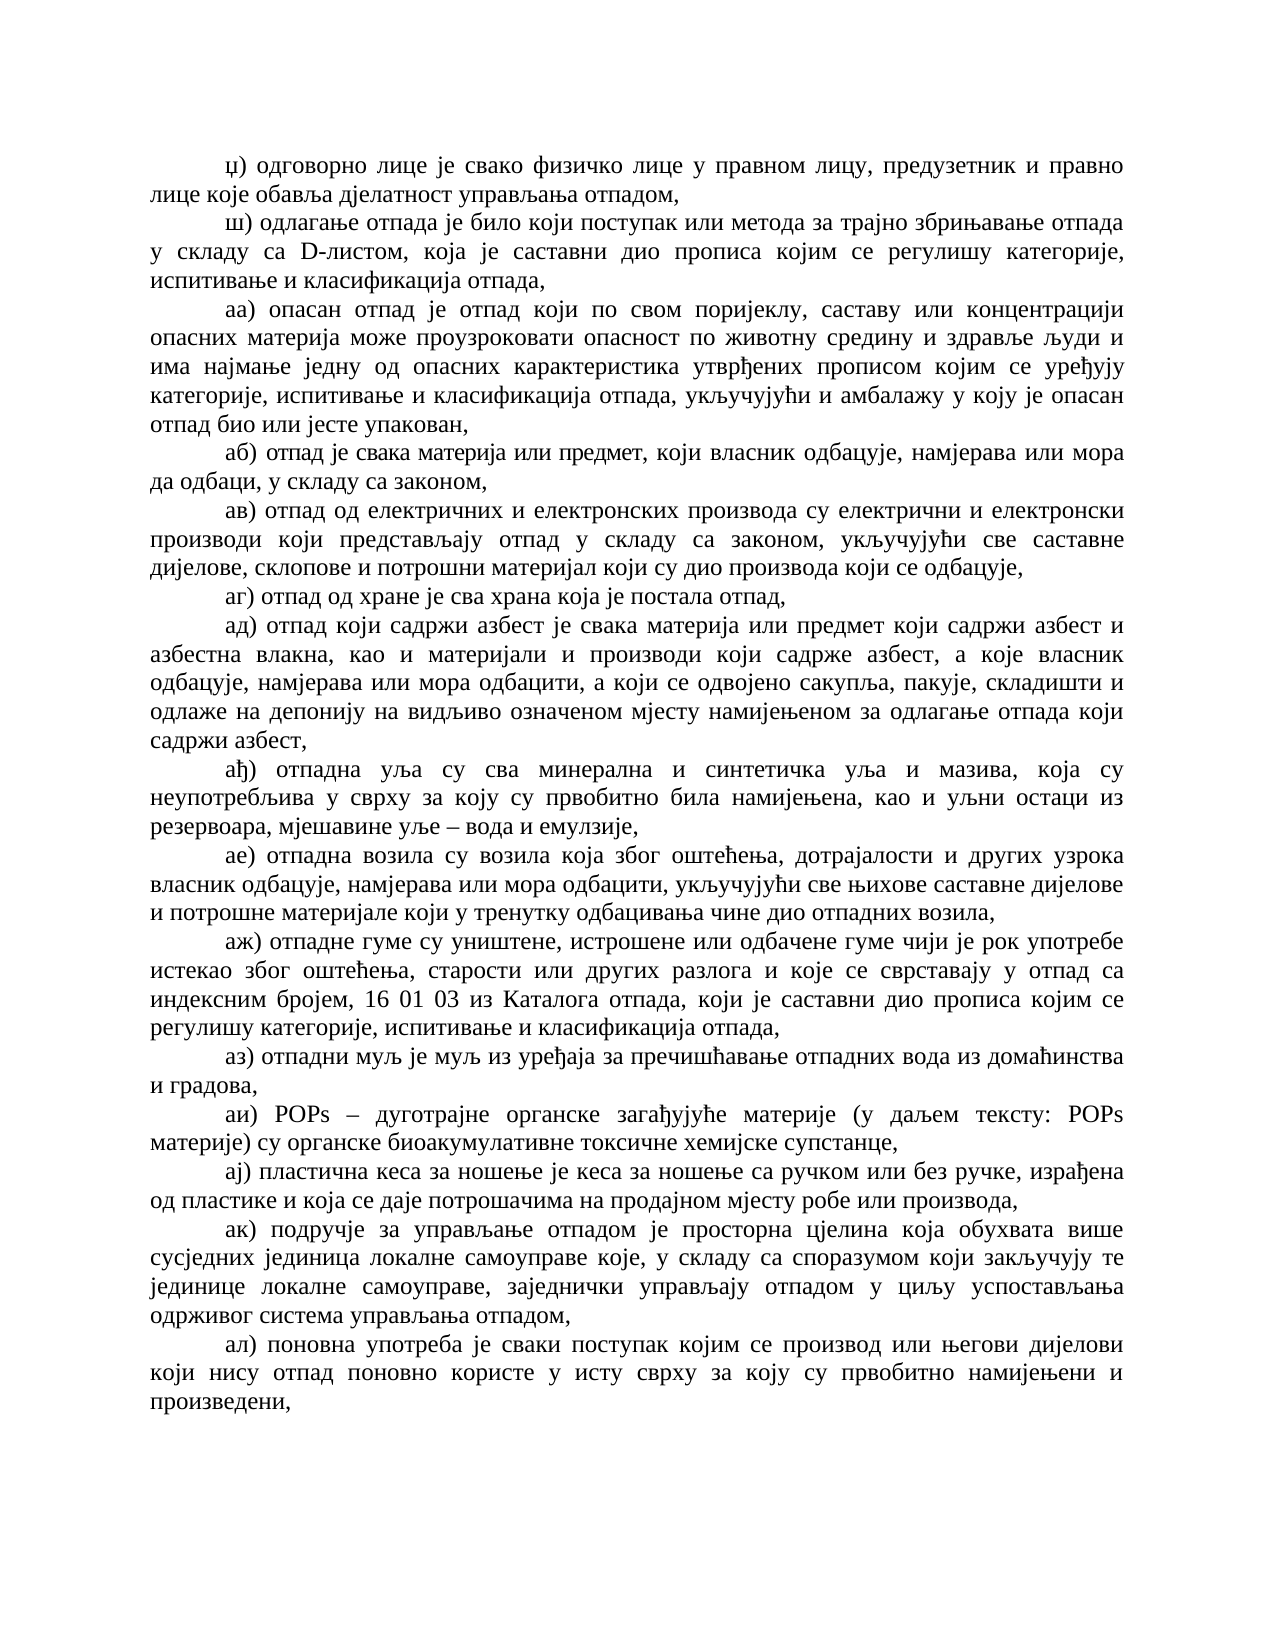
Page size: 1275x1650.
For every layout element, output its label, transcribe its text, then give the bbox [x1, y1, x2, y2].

text ш) одлагање отпада је било који поступак или метода за трајно збрињавање отпада у складу са D-листом, којa je саставни дио прописа којим се регулишу категорије, испитивање и класификација отпада, [150, 207, 1125, 294]
text ад) отпад који садржи азбест је свака материја или предмет који садржи азбест и азбестна влакна, као и материјали и производи који садрже азбест, а које власник одбацује, намјерава или мора одбацити, а који се одвојено сакупља, пакује, складишти и одлаже на депонију на видљиво означеном мјесту намијењеном за одлагање отпада који садржи азбест, [150, 610, 1125, 754]
text џ) одговорно лице је свако физичко лице у правном лицу, предузетник и правно лице које обавља дјелатност управљања отпадом, [150, 150, 1125, 207]
text аз) отпадни муљ је муљ из уређаја за пречишћавање отпадних вода из домаћинства и градова, [150, 1041, 1125, 1099]
text аж) отпадне гуме су уништене, истрошене или одбачене гуме чији је рок употребе истекао због оштећења, старости или других разлога и које се сврставају у отпад са индексним бројем, 16 01 03 из Каталога отпада, који je саставни дио прописа којим се регулишу категорије, испитивање и класификација отпада, [150, 926, 1125, 1041]
text аа) опасан отпад је отпад који по свом поријеклу, саставу или концентрацији опасних материја може проузроковати опасност по животну средину и здравље људи и има најмање једну од опасних карактеристика утврђених прописом којим се уређују категорије, испитивање и класификација отпада, укључујући и амбалажу у коју је опасан отпад био или јесте упакован, [150, 294, 1125, 437]
text ак) подручје за управљање отпадом је просторна цјелина која обухвата више сусједних јединица локалне самоуправе које, у складу са споразумом који закључују те јединице локалне самоуправе, заједнички управљају отпадом у циљу успостављања одрживог система управљања отпадом, [150, 1214, 1125, 1329]
text ав) отпад од електричних и електронских производа су електрични и електронски производи који представљају отпад у складу са законом, укључујући све саставне дијелове, склопове и потрошни материјал који су дио производа који се одбацује, [150, 495, 1125, 581]
text аб) отпад је свака материја или предмет, који власник одбацује, намјерава или мора да одбаци, у складу са законом, [150, 437, 1125, 495]
text аг) отпад од хране је сва храна која је постала отпад, [150, 581, 1125, 610]
text ај) пластична кеса за ношење је кеса за ношење са ручком или без ручке, израђена од пластике и која се даје потрошачима на продајном мјесту робе или производа, [150, 1156, 1125, 1214]
text ае) отпадна возила су возила која због оштећења, дотрајалости и других узрока власник одбацује, намјерава или мора одбацити, укључујући све њихове саставне дијелове и потрошне материјале који у тренутку одбацивања чине дио отпадних возила, [150, 840, 1125, 926]
text ађ) отпадна уља су сва минерална и синтетичка уља и мазива, која су неупотребљива у сврху за коју су првобитно била намијењена, као и уљни остаци из резервоара, мјешавине уље – вода и емулзије, [150, 754, 1125, 840]
text ал) поновна употреба је сваки поступак којим се производ или његови дијелови који нису отпад поновно користе у исту сврху за коју су првобитно намијењени и произведени, [150, 1329, 1125, 1415]
text аи) POPs – дуготрајне органске загађујуће материје (у даљем тексту: POPs материје) су органске биоакумулативне токсичне хемијске супстанце, [150, 1099, 1125, 1156]
